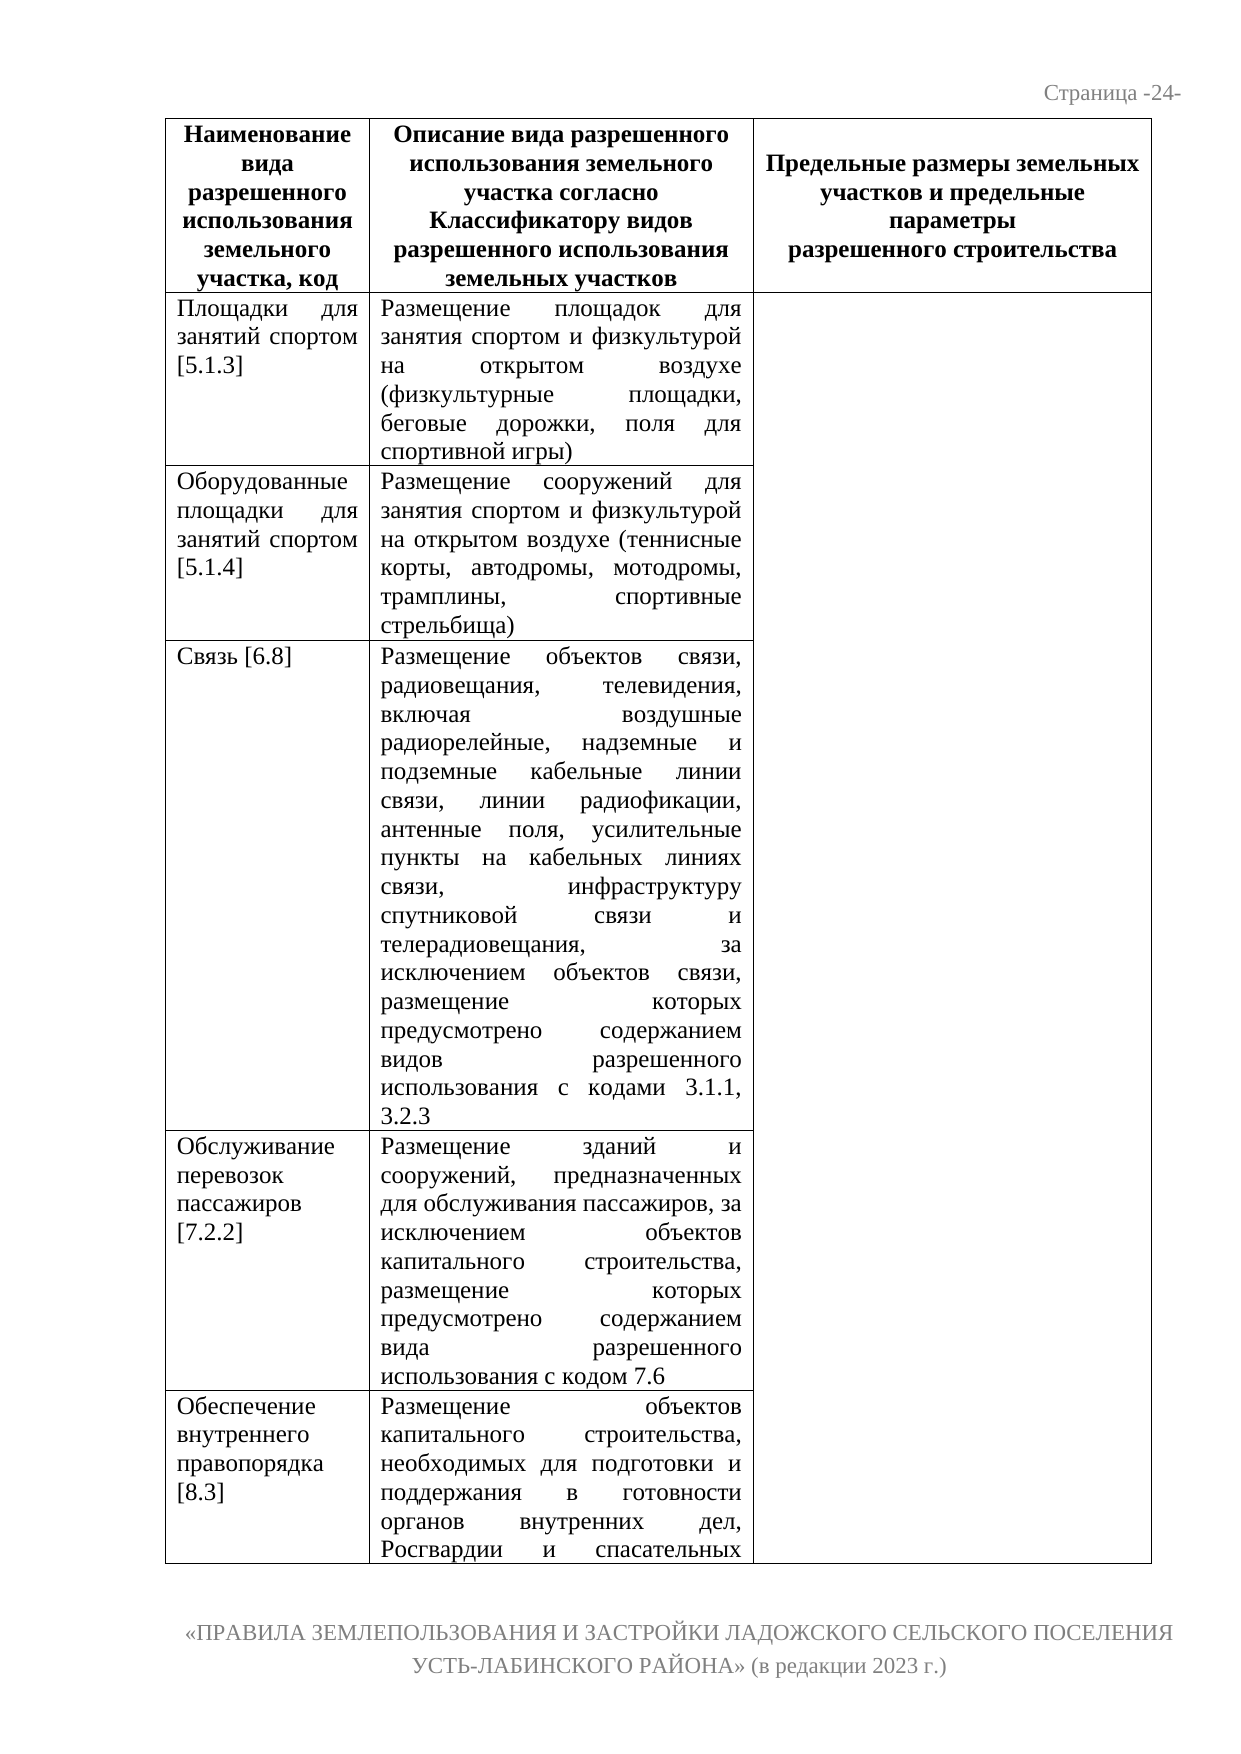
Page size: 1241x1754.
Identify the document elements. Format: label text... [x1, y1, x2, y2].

table_cell Обеспечение внутреннего правопорядка [8.3] [166, 1391, 369, 1563]
table_header Наименование вида разрешенного использования земельного участка, код [166, 119, 369, 292]
table_header Описание вида разрешенного использования земельного участка согласно Классификатору видов разрешенного использования земельных участков [370, 119, 753, 292]
table_cell Размещение сооружений для занятия спортом и физкультурой на открытом воздухе (теннисные корты, автодромы, мотодромы, трамплины, спортивные стрельбища) [370, 466, 753, 640]
table_cell Размещение площадок для занятия спортом и физкультурой на открытом воздухе (физкультурные площадки, беговые дорожки, поля для спортивной игры) [370, 293, 753, 465]
table_cell Площадки для занятий спортом [5.1.3] [166, 293, 369, 465]
table_cell Размещение зданий и сооружений, предназначенных для обслуживания пассажиров, за исключением объектов капитального строительства, размещение которых предусмотрено содержанием вида разрешенного использования с кодом 7.6 [370, 1131, 753, 1390]
table_cell Обслуживание перевозок пассажиров [7.2.2] [166, 1131, 369, 1390]
table_cell Оборудованные площадки для занятий спортом [5.1.4] [166, 466, 369, 640]
table_header Предельные размеры земельных участков и предельные параметры разрешенного строительства [754, 119, 1151, 292]
table_cell Размещение объектов связи, радиовещания, телевидения, включая воздушные радиорелейные, надземные и подземные кабельные линии связи, линии радиофикации, антенные поля, усилительные пункты на кабельных линиях связи, инфраструктуру спутниковой связи и телерадиовещания, за исключением объектов связи, размещение которых предусмотрено содержанием видов разрешенного использования с кодами 3.1.1, 3.2.3 [370, 641, 753, 1130]
table_cell Связь [6.8] [166, 641, 369, 1130]
